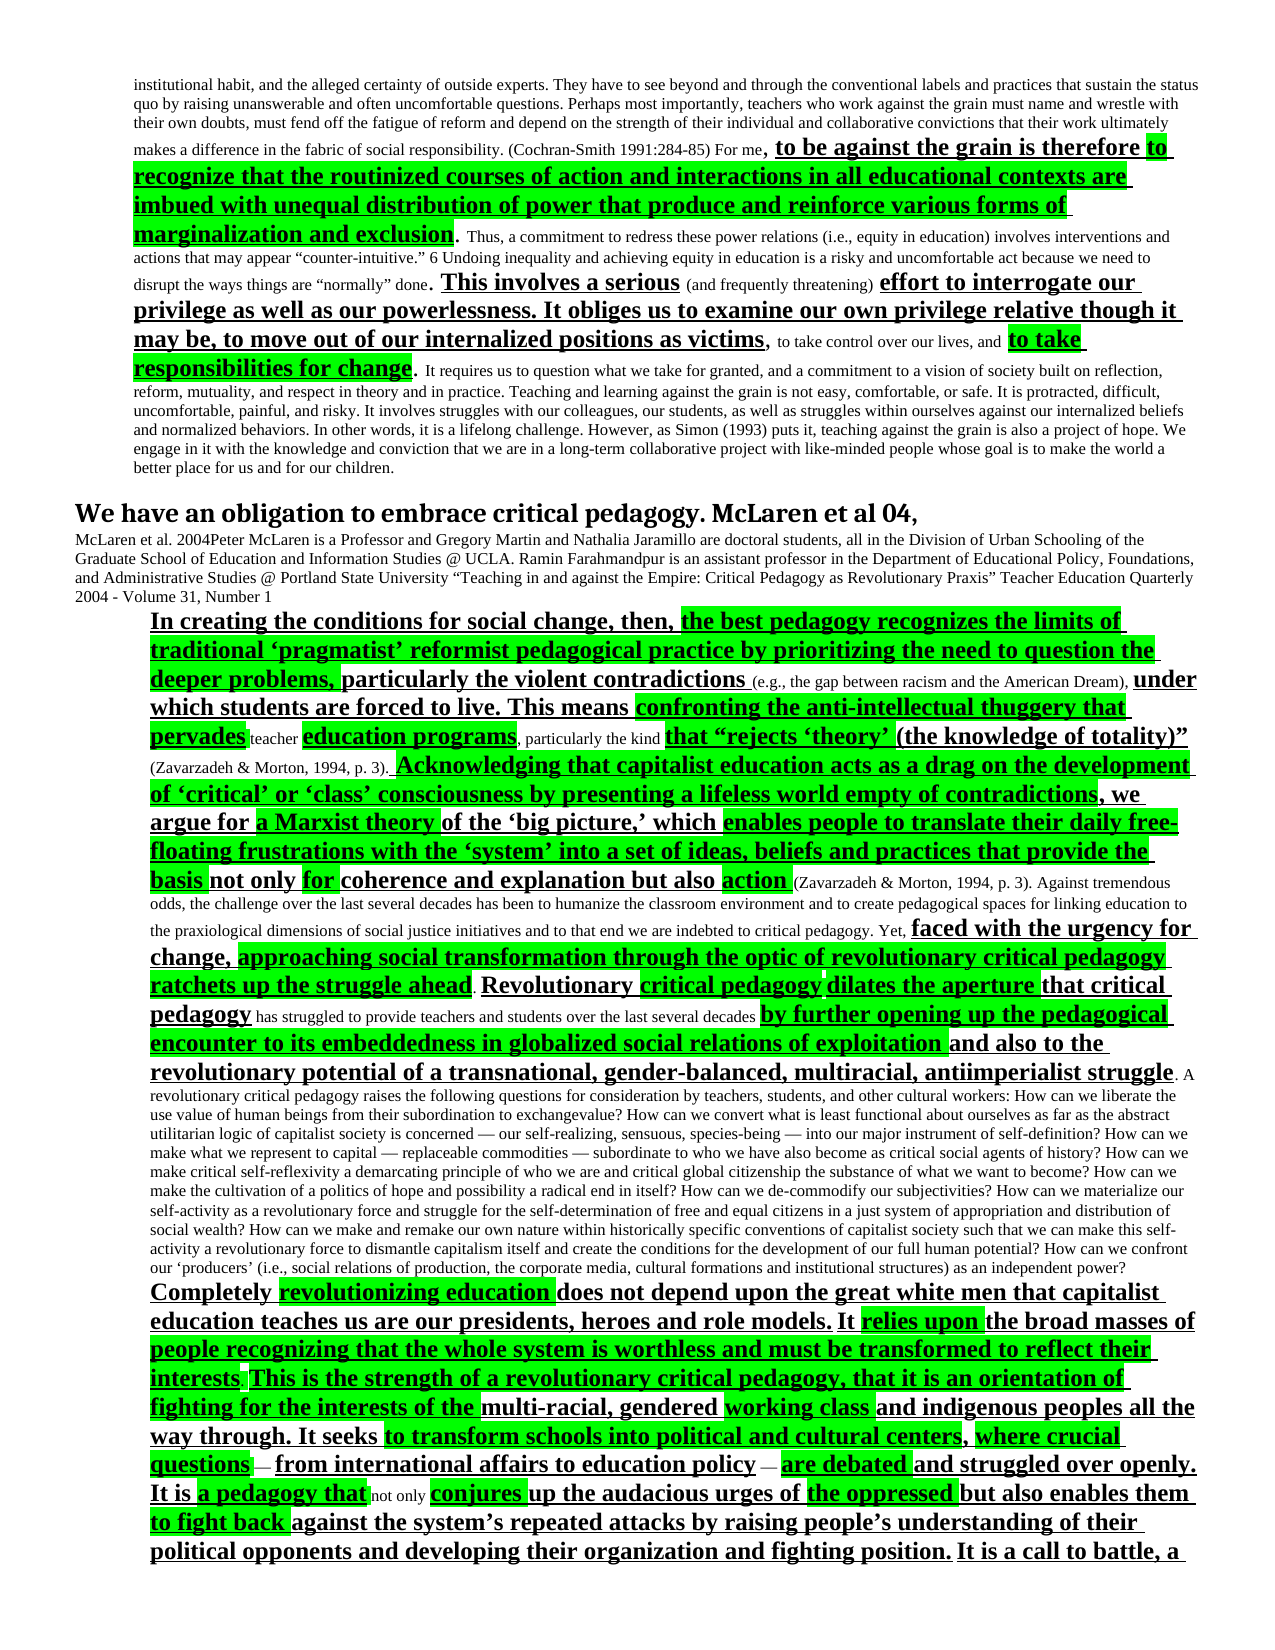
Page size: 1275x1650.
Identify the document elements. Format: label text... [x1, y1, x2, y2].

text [133, 75, 1200, 477]
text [150, 606, 1200, 1564]
text McLaren et al. 2004Peter McLaren is a Professor and Gregory Martin and Nathalia Jaramillo are doctoral students, all in the Division of Urban Schooling of the Graduate School of Education and Information Studies @ UCLA. Ramin Farahmandpur is an assistant professor in the Department of Educational Policy, Foundations, and Administrative Studies @ Portland State University “Teaching in and against the Empire: Critical Pedagogy as Revolutionary Praxis” Teacher Education Quarterly 2004 - Volume 31, Number 1 [75, 529, 1200, 606]
subtitle We have an obligation to embrace critical pedagogy. McLaren et al 04, [75, 498, 1200, 529]
